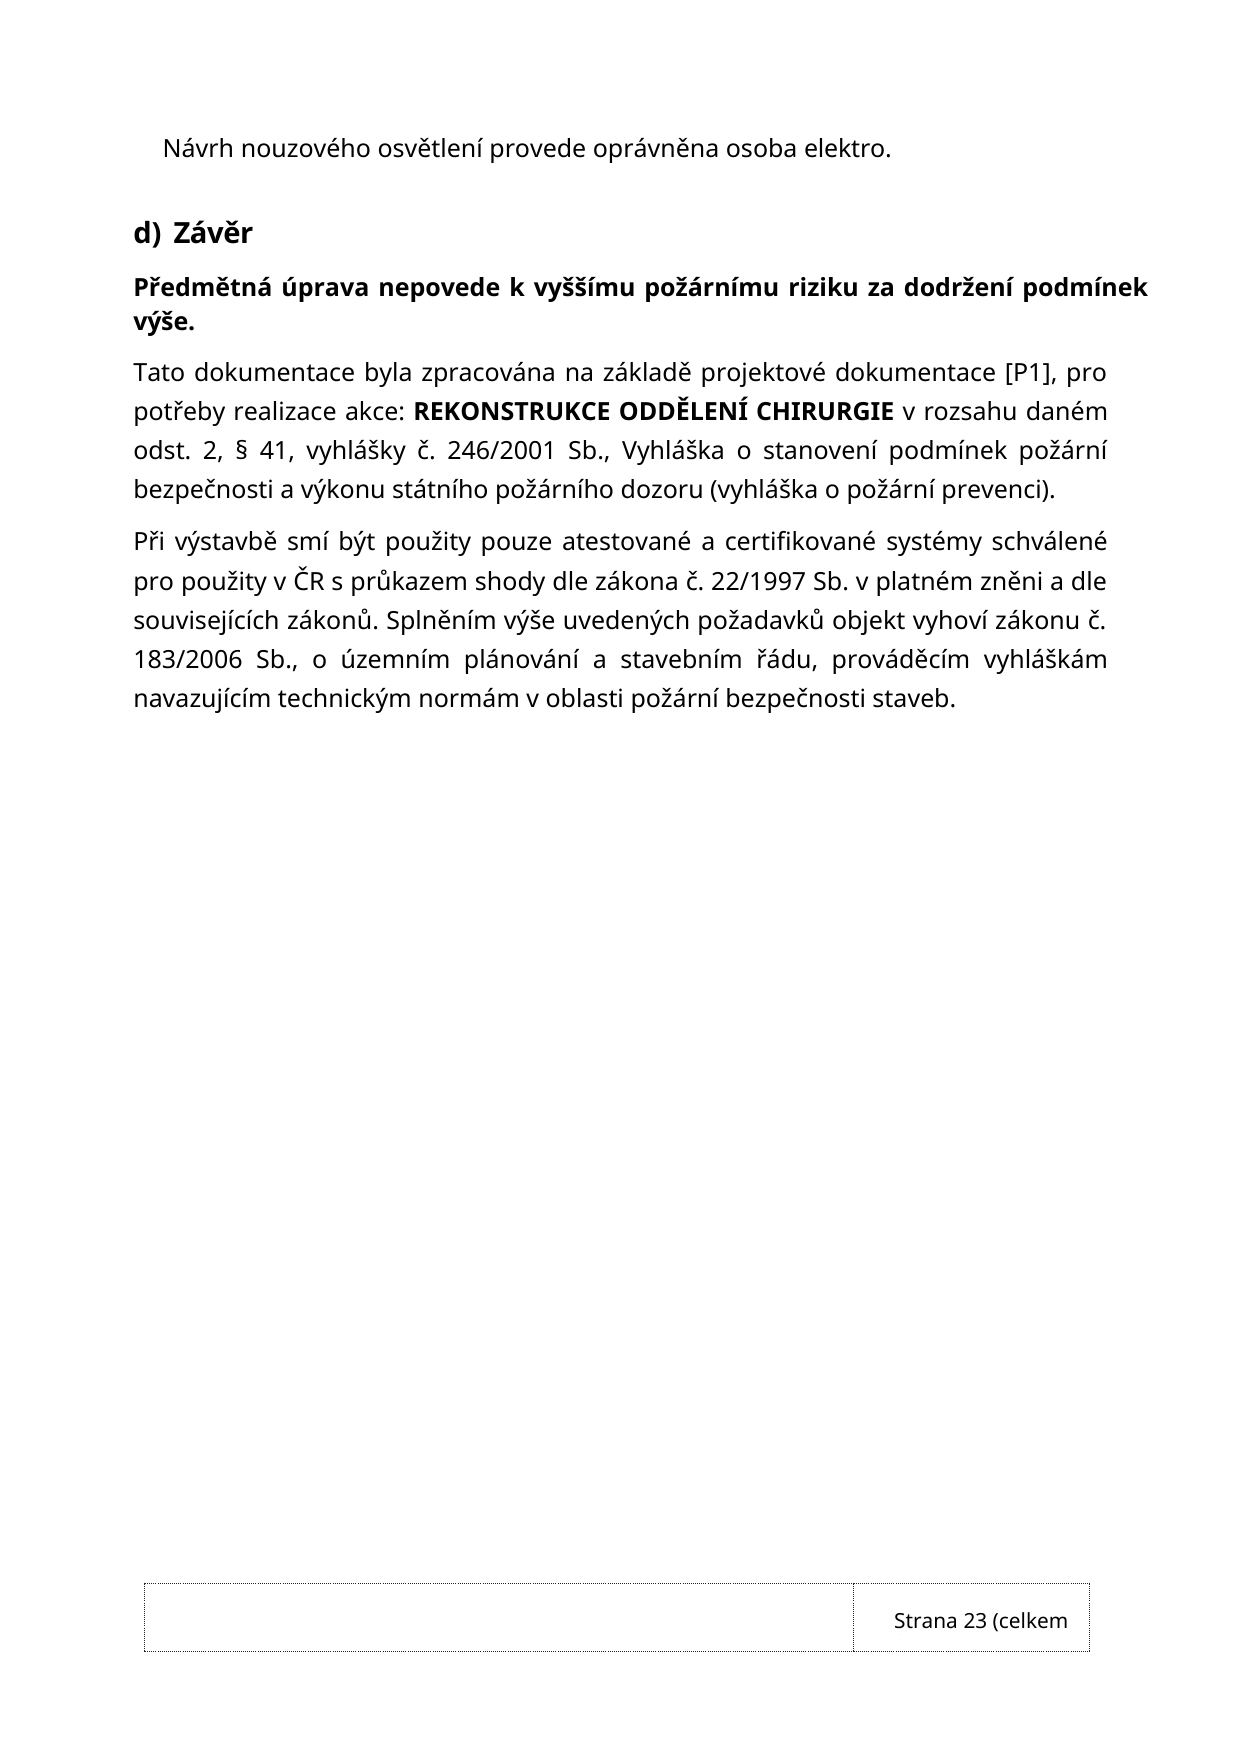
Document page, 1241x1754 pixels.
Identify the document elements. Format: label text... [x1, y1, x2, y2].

text Tato dokumentace byla zpracována na základě projektové dokumentace [P1], pro potřeby realizace akce: REKONSTRUKCE ODDĚLENÍ CHIRURGIE v rozsahu daném odst. 2, § 41, vyhlášky č. 246/2001 Sb., Vyhláška o stanovení podmínek požární bezpečnosti a výkonu státního požárního dozoru (vyhláška o požární prevenci). [133, 355, 1108, 506]
subtitle d) Závěr [133, 212, 1148, 252]
text Návrh nouzového osvětlení provede oprávněna osoba elektro. [162, 131, 1148, 165]
text Předmětná úprava nepovede k vyššímu požárnímu riziku za dodržení podmínek výše. [133, 269, 1148, 338]
text Při výstavbě smí být použity pouze atestované a certifikované systémy schválené pro použity v ČR s průkazem shody dle zákona č. 22/1997 Sb. v platném zněni a dle souvisejících zákonů. Splněním výše uvedených požadavků objekt vyhoví zákonu č. 183/2006 Sb., o územním plánování a stavebním řádu, prováděcím vyhláškám navazujícím technickým normám v oblasti požární bezpečnosti staveb. [133, 524, 1108, 715]
